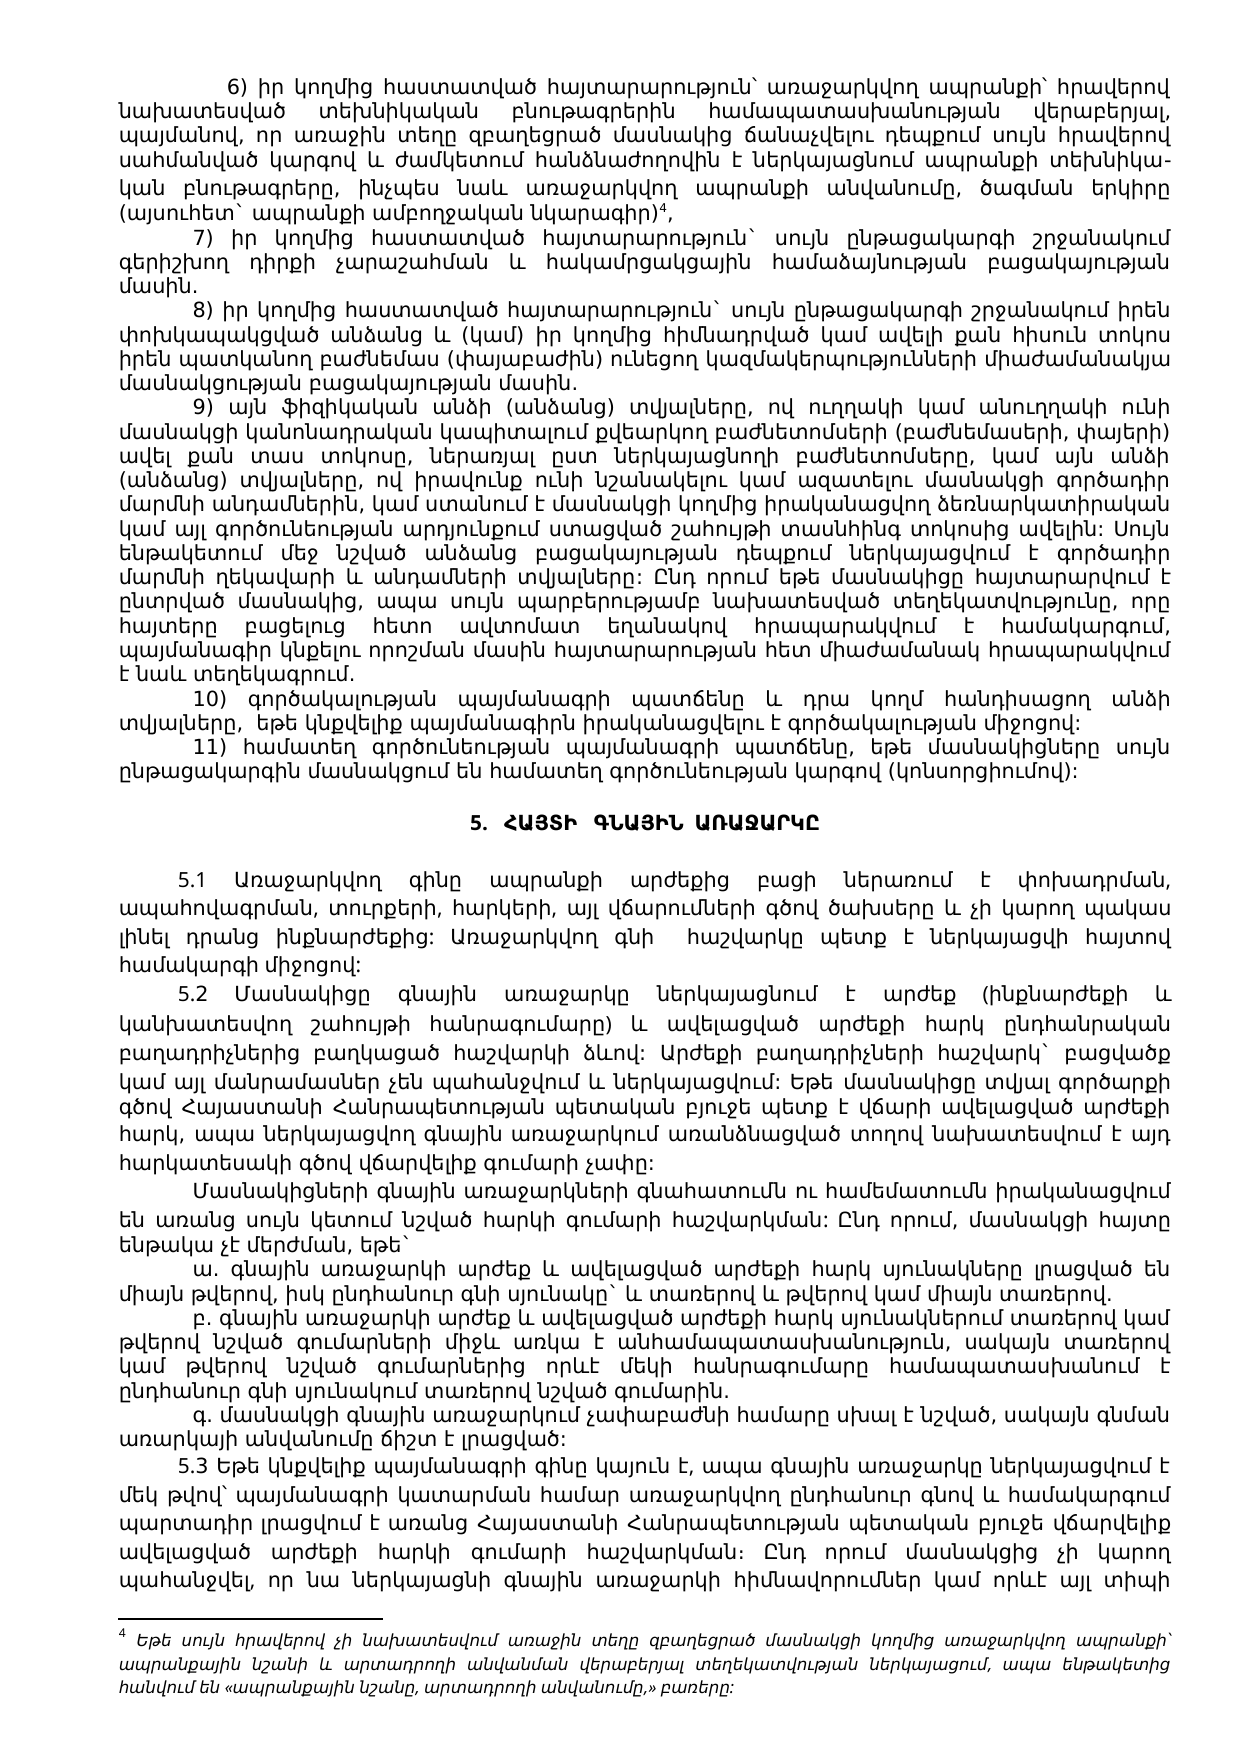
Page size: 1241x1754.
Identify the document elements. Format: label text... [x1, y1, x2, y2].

text 5. ՀԱՅՏԻ ԳՆԱՅԻՆ ԱՌԱՋԱՐԿԸ [118, 808, 1171, 836]
text 10) գործակալության պայմանագրի պատճենը և դրա կողմ հանդիսացող անձի տվյալները, եթե կնքվելիք պայմանագիրն իրականացվելու է գործակալության միջոցով: [118, 687, 1171, 735]
text 11) համատեղ գործունեության պայմանագրի պատճենը, եթե մասնակիցները սույն ընթացակարգին մասնակցում են համատեղ գործունեության կարգով (կոնսորցիումով): [118, 735, 1171, 784]
text 9) այն ֆիզիկական անձի (անձանց) տվյալները, ով ուղղակի կամ անուղղակի ունի մասնակցի կանոնադրական կապիտալում քվեարկող բաժնետոմսերի (բաժնեմասերի, փայերի) ավել քան տաս տոկոսը, ներառյալ ըստ ներկայացնողի բաժնետոմսերը, կամ այն անձի (անձանց) տվյալները, ով իրավունք ունի նշանակելու կամ ազատելու մասնակցի գործադիր մարմնի անդամներին, կամ ստանում է մասնակցի կողմից իրականացվող ձեռնարկատիրական կամ այլ գործունեության արդյունքում ստացված շահույթի տասնհինգ տոկոսից ավելին: Սույն ենթակետում մեջ նշված անձանց բացակայության դեպքում ներկայացվում է գործադիր մարմնի ղեկավարի և անդամների տվյալները: Ընդ որում եթե մասնակիցը հայտարարվում է ընտրված մասնակից, ապա սույն պարբերությամբ նախատեսված տեղեկատվությունը, որը հայտերը բացելուց հետո ավտոմատ եղանակով հրապարակվում է համակարգում, պայմանագիր կնքելու որոշման մասին հայտարարության հետ միաժամանակ հրապարակվում է նաև տեղեկագրում. [118, 395, 1171, 687]
text բ. գնային առաջարկի արժեք և ավելացված արժեքի հարկ սյունակներում տառերով կամ թվերով նշված գումարների միջև առկա է անհամապատասխանություն, սակայն տառերով կամ թվերով նշված գումարներից որևէ մեկի հանրագումարը համապատասխանում է ընդհանուր գնի սյունակում տառերով նշված գումարին. [118, 1306, 1171, 1403]
text ա. գնային առաջարկի արժեք և ավելացված արժեքի հարկ սյունակները լրացված են միայն թվերով, իսկ ընդհանուր գնի սյունակը` և տառերով և թվերով կամ միայն տառերով. [118, 1257, 1171, 1306]
text 7) իր կողմից հաստատված հայտարարություն` սույն ընթացակարգի շրջանակում գերիշխող դիրքի չարաշահման և հակամրցակցային համաձայնության բացակայության մասին. [118, 226, 1171, 298]
text գ. մասնակցի գնային առաջարկում չափաբաժնի համարը սխալ է նշված, սակայն գնման առարկայի անվանումը ճիշտ է լրացված: [118, 1403, 1171, 1452]
text 5.1 Առաջարկվող գինը ապրանքի արժեքից բացի ներառում է փոխադրման, ապահովագրման, տուրքերի, հարկերի, այլ վճարումների գծով ծախսերը և չի կարող պակաս լինել դրանց ինքնարժեքից: Առաջարկվող գնի հաշվարկը պետք է ներկայացվի հայտով համակարգի միջոցով: [118, 865, 1171, 979]
text 5.2 Մասնակիցը գնային առաջարկը ներկայացնում է արժեք (ինքնարժեքի և կանխատեսվող շահույթի հանրագումարը) և ավելացված արժեքի հարկ ընդհանրական բաղադրիչներից բաղկացած հաշվարկի ձևով: Արժեքի բաղադրիչների հաշվարկ` բացվածք կամ այլ մանրամասներ չեն պահանջվում և ներկայացվում: Եթե մասնակիցը տվյալ գործարքի գծով Հայաստանի Հանրապետության պետական բյուջե պետք է վճարի ավելացված արժեքի հարկ, ապա ներկայացվող գնային առաջարկում առանձնացված տողով նախատեսվում է այդ հարկատեսակի գծով վճարվելիք գումարի չափը: [118, 979, 1171, 1176]
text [118, 1452, 1171, 1594]
text 6) իր կողմից հաստատված հայտարարություն՝ առաջարկվող ապրանքի՝ հրավերով նախատեսված տեխնիկական բնութագրերին համապատասխանության վերաբերյալ, պայմանով, որ առաջին տեղը զբաղեցրած մասնակից ճանաչվելու դեպքում սույն հրավերով սահմանված կարգով և ժամկետում հանձնաժողովին է ներկայացնում ապրանքի տեխնիկական բնութագրերը, ինչպես նաև առաջարկվող ապրանքի անվանումը, ծագման երկիրը (այսուհետ` ապրանքի ամբողջական նկարագիր), [118, 75, 1171, 226]
text 8) իր կողմից հաստատված հայտարարություն` սույն ընթացակարգի շրջանակում իրեն փոխկապակցված անձանց և (կամ) իր կողմից հիմնադրված կամ ավելի քան հիսուն տոկոս իրեն պատկանող բաժնեմաս (փայաբաժին) ունեցող կազմակերպությունների միաժամանակյա մասնակցության բացակայության մասին. [118, 298, 1171, 395]
text Մասնակիցների գնային առաջարկների գնահատումն ու համեմատումն իրականացվում են առանց սույն կետում նշված հարկի գումարի հաշվարկման: Ընդ որում, մասնակցի հայտը ենթակա չէ մերժման, եթե` [118, 1176, 1171, 1257]
